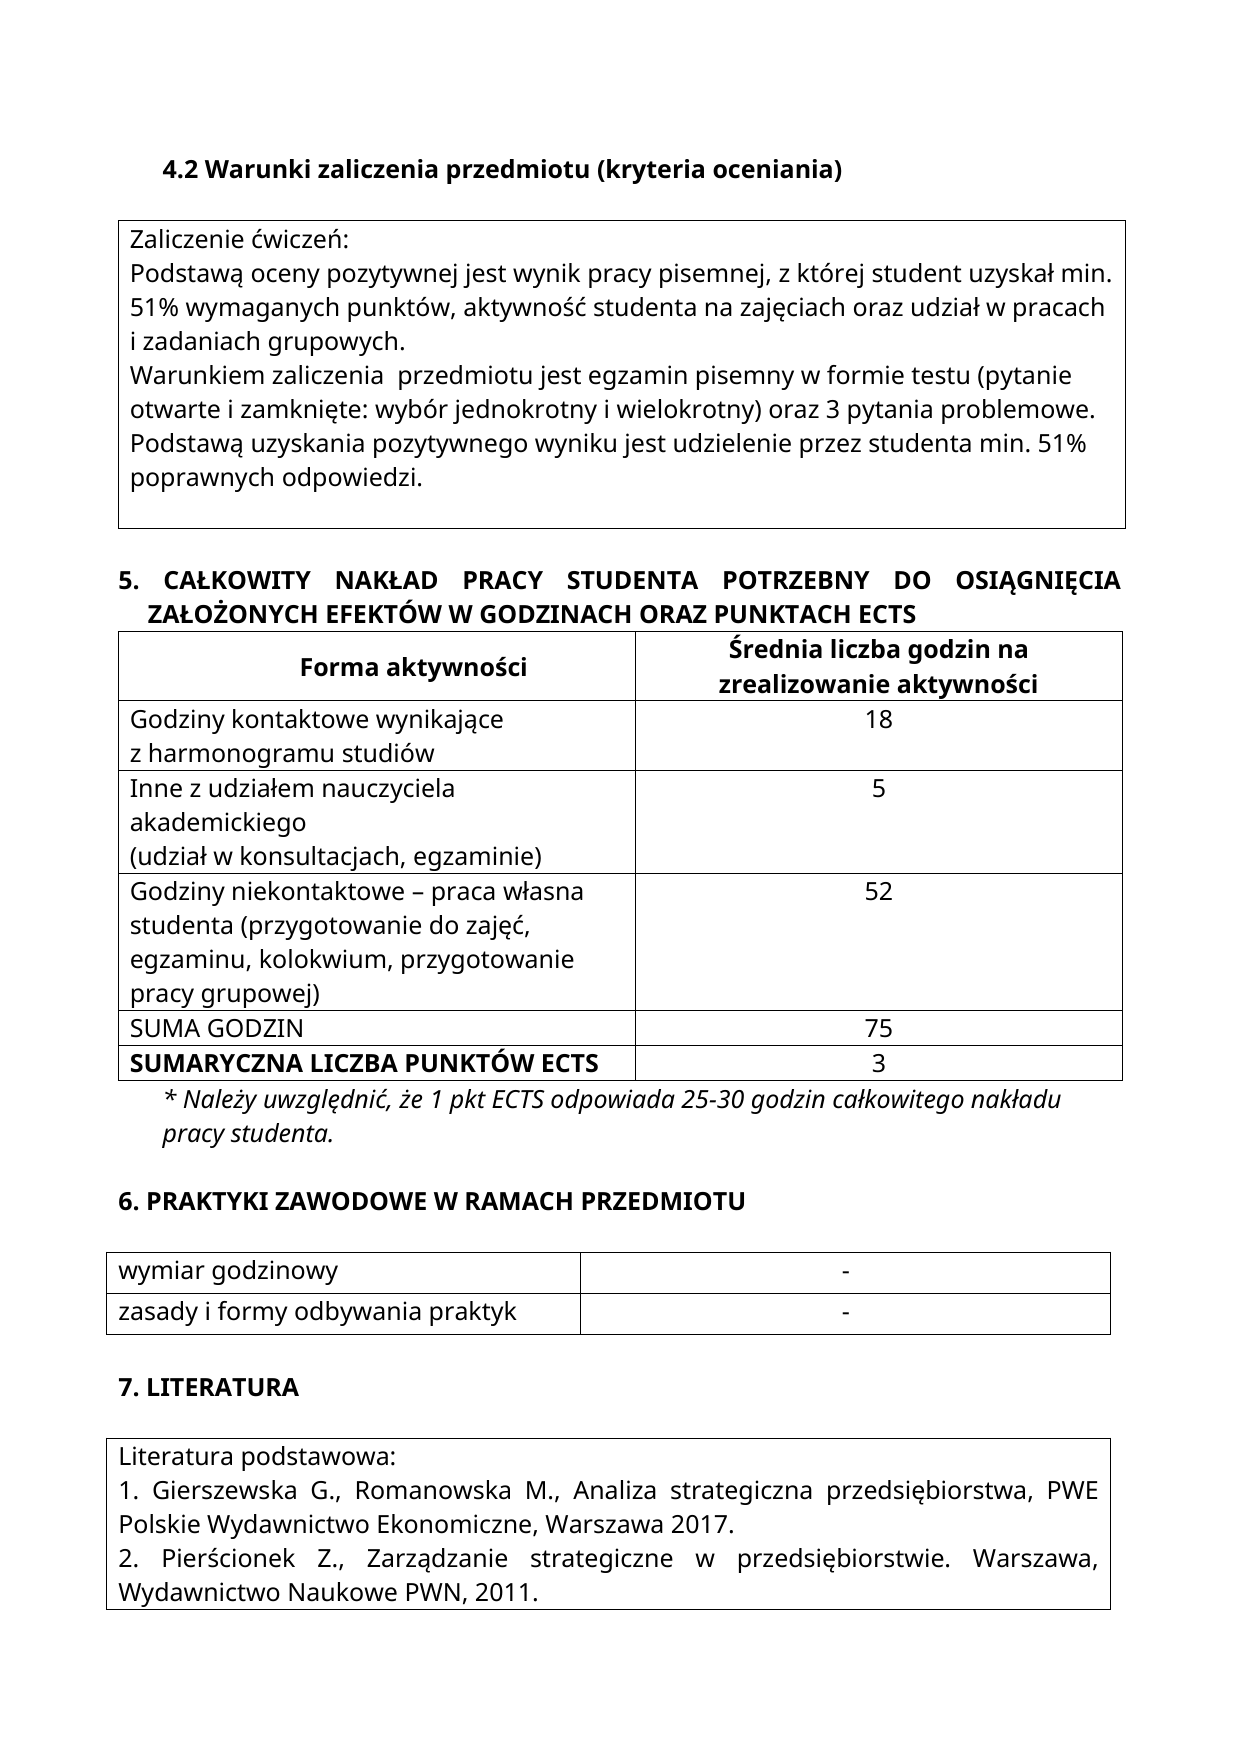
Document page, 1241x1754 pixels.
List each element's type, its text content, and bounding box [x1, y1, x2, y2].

table_cell 5 [636, 771, 1122, 873]
table_cell zasady i formy odbywania praktyk [107, 1294, 580, 1334]
table_header wymiar godzinowy [107, 1253, 580, 1293]
text 5. CAŁKOWITY NAKŁAD PRACY STUDENTA POTRZEBNY DO OSIĄGNIĘCIA ZAŁOŻONYCH EFEKTÓW W GODZINACH ORAZ PUNKTACH ECTS [118, 563, 1122, 631]
table_cell - [581, 1294, 1110, 1334]
table_header Średnia liczba godzin na zrealizowanie aktywności [636, 632, 1122, 700]
table_header Forma aktywności [119, 632, 635, 700]
text * Należy uwzględnić, że 1 pkt ECTS odpowiada 25-30 godzin całkowitego nakładu pracy studenta. [162, 1081, 1122, 1149]
table_cell Godziny kontaktowe wynikające z harmonogramu studiów [119, 701, 635, 769]
table_cell 18 [636, 701, 1122, 769]
text 7. LITERATURA [118, 1369, 1122, 1403]
table_header - [581, 1253, 1110, 1293]
table_cell 3 [636, 1046, 1122, 1080]
text 4.2 Warunki zaliczenia przedmiotu (kryteria oceniania) [162, 152, 1122, 186]
table_cell Inne z udziałem nauczyciela akademickiego (udział w konsultacjach, egzaminie) [119, 771, 635, 873]
table_cell Godziny niekontaktowe – praca własna studenta (przygotowanie do zajęć, egzaminu, kolokwium, przygotowanie pracy grupowej) [119, 874, 635, 1010]
table_cell 52 [636, 874, 1122, 1010]
table_header Literatura podstawowa: 1. Gierszewska G., Romanowska M., Analiza strategiczna przedsiębiorstwa, PWE Polskie Wydawnictwo Ekonomiczne, Warszawa 2017. 2. Pierścionek Z., Zarządzanie strategiczne w przedsiębiorstwie. Warszawa, Wydawnictwo Naukowe PWN, 2011. [107, 1439, 1110, 1609]
text 6. PRAKTYKI ZAWODOWE W RAMACH PRZEDMIOTU [118, 1183, 1122, 1217]
table_cell 75 [636, 1011, 1122, 1045]
table_cell SUMA GODZIN [119, 1011, 635, 1045]
table_cell SUMARYCZNA LICZBA PUNKTÓW ECTS [119, 1046, 635, 1080]
table_header Zaliczenie ćwiczeń: Podstawą oceny pozytywnej jest wynik pracy pisemnej, z której student uzyskał min. 51% wymaganych punktów, aktywność studenta na zajęciach oraz udział w pracach i zadaniach grupowych. Warunkiem zaliczenia przedmiotu jest egzamin pisemny w formie testu (pytanie otwarte i zamknięte: wybór jednokrotny i wielokrotny) oraz 3 pytania problemowe. Podstawą uzyskania pozytywnego wyniku jest udzielenie przez studenta min. 51% poprawnych odpowiedzi. [119, 221, 1125, 528]
